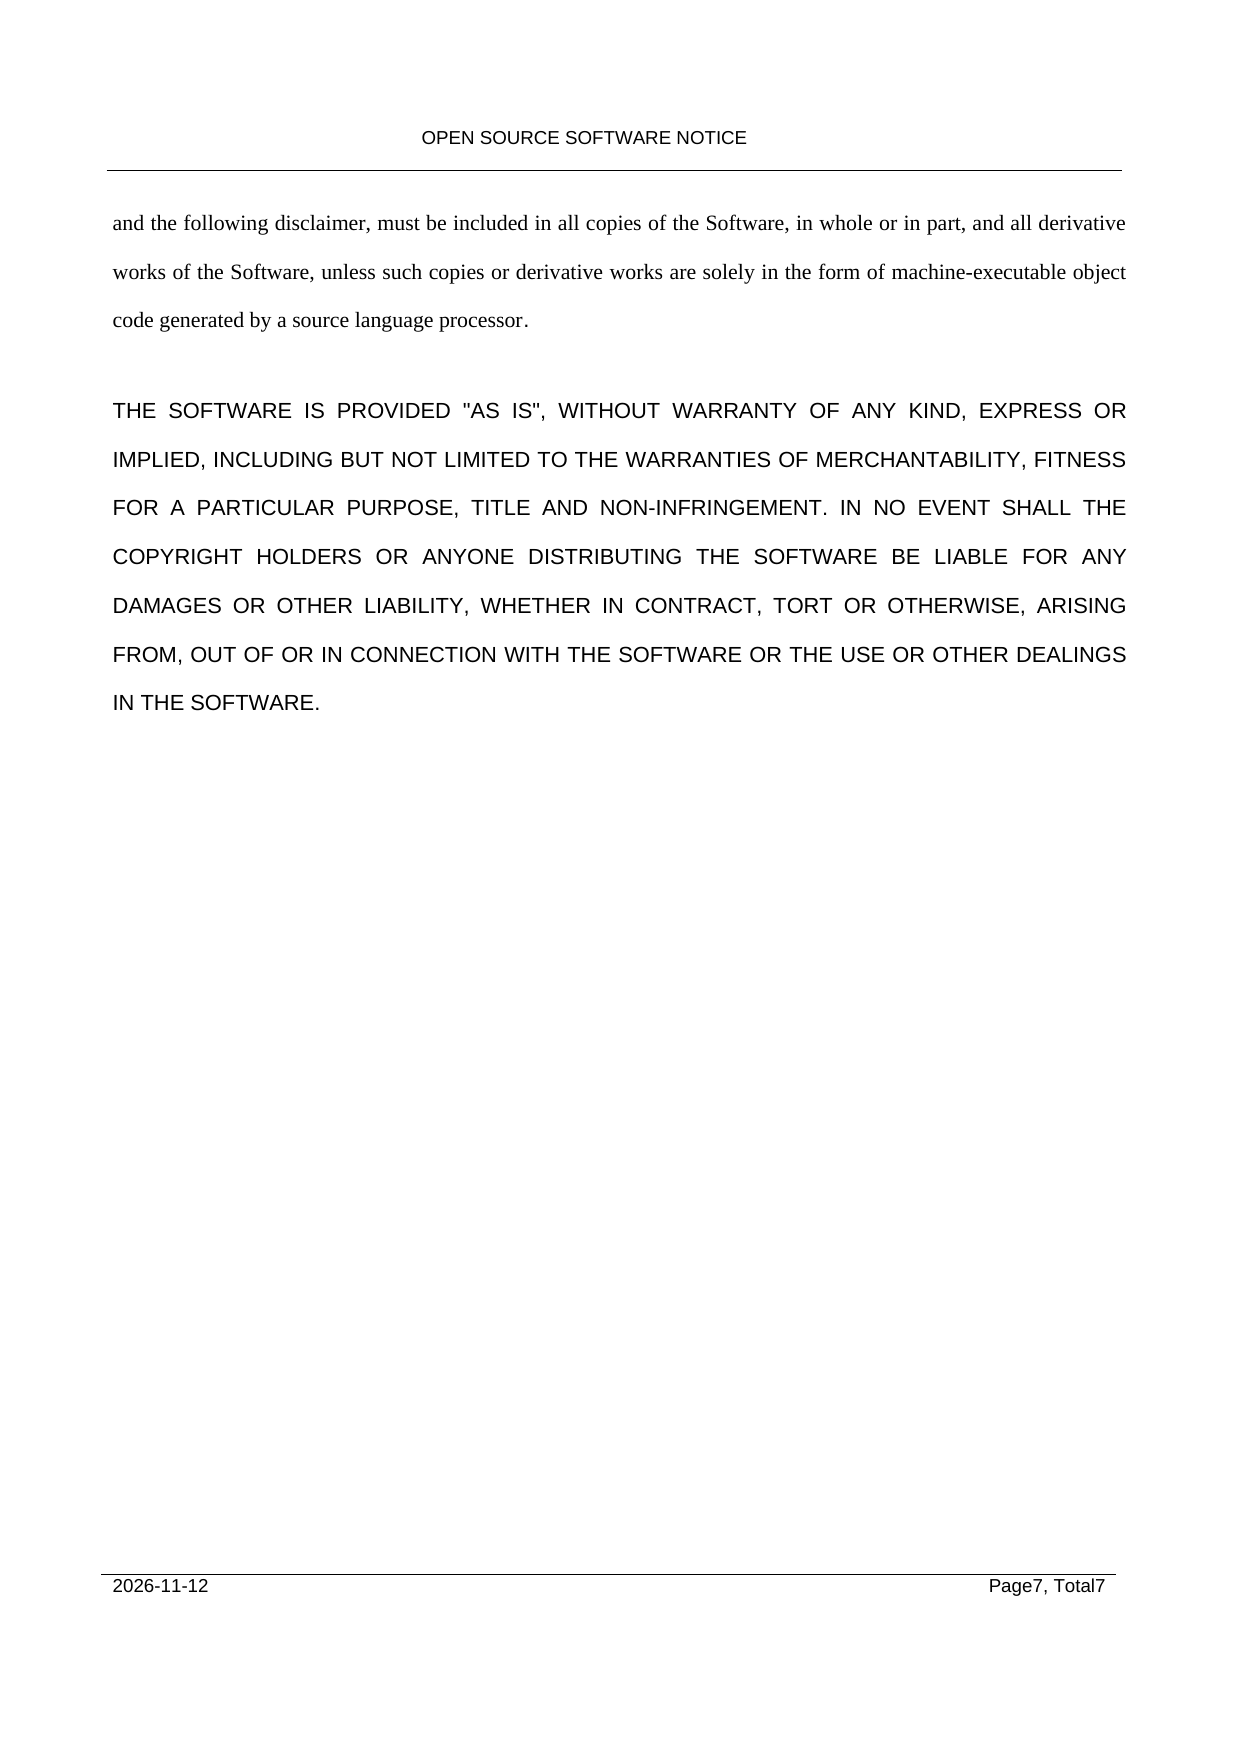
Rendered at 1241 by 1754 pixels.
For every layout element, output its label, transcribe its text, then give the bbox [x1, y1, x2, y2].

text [112, 206, 1128, 336]
text THE SOFTWARE IS PROVIDED "AS IS", WITHOUT WARRANTY OF ANY KIND, EXPRESS OR IMPLIED, INCLUDING BUT NOT LIMITED TO THE WARRANTIES OF MERCHANTABILITY, FITNESS FOR A PARTICULAR PURPOSE, TITLE AND NON-INFRINGEMENT. IN NO EVENT SHALL THE COPYRIGHT HOLDERS OR ANYONE DISTRIBUTING THE SOFTWARE BE LIABLE FOR ANY DAMAGES OR OTHER LIABILITY, WHETHER IN CONTRACT, TORT OR OTHERWISE, ARISING FROM, OUT OF OR IN CONNECTION WITH THE SOFTWARE OR THE USE OR OTHER DEALINGS IN THE SOFTWARE. [112, 394, 1128, 719]
